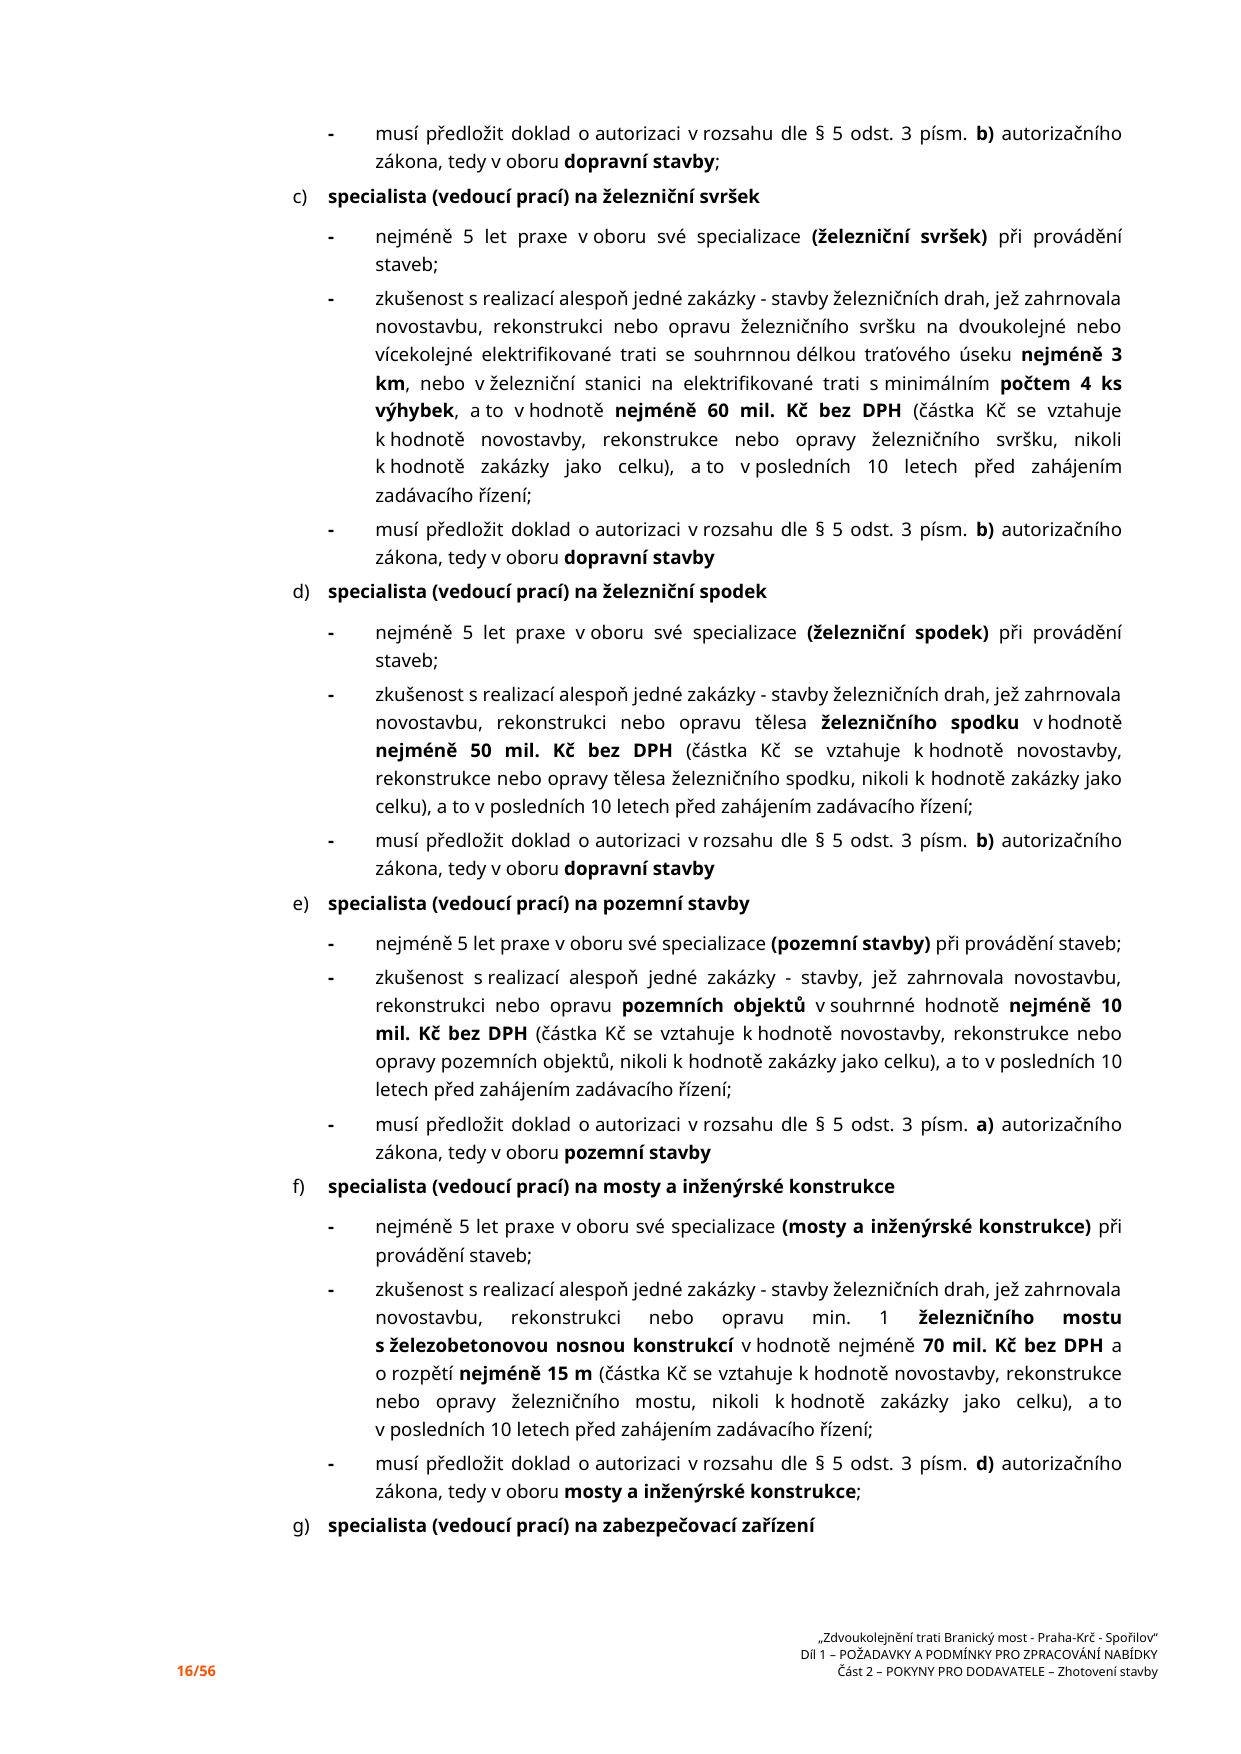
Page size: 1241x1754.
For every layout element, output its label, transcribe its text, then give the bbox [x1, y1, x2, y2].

text zkušenost s realizací alespoň jedné zakázky - stavby železničních drah, jež zahrnovala novostavbu, rekonstrukci nebo opravu min. 1 železničního mostu s železobetonovou nosnou konstrukcí v hodnotě nejméně 70 mil. Kč bez DPH a o rozpětí nejméně 15 m (částka Kč se vztahuje k hodnotě novostavby, rekonstrukce nebo opravy železničního mostu, nikoli k hodnotě zakázky jako celku), a to v posledních 10 letech před zahájením zadávacího řízení; [328, 1276, 1122, 1442]
text zkušenost s realizací alespoň jedné zakázky - stavby železničních drah, jež zahrnovala novostavbu, rekonstrukci nebo opravu tělesa železničního spodku v hodnotě nejméně 50 mil. Kč bez DPH (částka Kč se vztahuje k hodnotě novostavby, rekonstrukce nebo opravy tělesa železničního spodku, nikoli k hodnotě zakázky jako celku), a to v posledních 10 letech před zahájením zadávacího řízení; [328, 681, 1122, 819]
text nejméně 5 let praxe v oboru své specializace (mosty a inženýrské konstrukce) při provádění staveb; [328, 1214, 1122, 1267]
text musí předložit doklad o autorizaci v rozsahu dle § 5 odst. 3 písm. b) autorizačního zákona, tedy v oboru dopravní stavby [328, 828, 1122, 881]
text musí předložit doklad o autorizaci v rozsahu dle § 5 odst. 3 písm. a) autorizačního zákona, tedy v oboru pozemní stavby [328, 1111, 1122, 1164]
text musí předložit doklad o autorizaci v rozsahu dle § 5 odst. 3 písm. b) autorizačního zákona, tedy v oboru dopravní stavby [328, 516, 1122, 570]
text musí předložit doklad o autorizaci v rozsahu dle § 5 odst. 3 písm. b) autorizačního zákona, tedy v oboru dopravní stavby; [328, 121, 1122, 174]
text nejméně 5 let praxe v oboru své specializace (železniční spodek) při provádění staveb; [328, 619, 1122, 672]
text nejméně 5 let praxe v oboru své specializace (pozemní stavby) při provádění staveb; [328, 930, 1122, 956]
text specialista (vedoucí prací) na železniční spodek [292, 578, 1122, 604]
text musí předložit doklad o autorizaci v rozsahu dle § 5 odst. 3 písm. d) autorizačního zákona, tedy v oboru mosty a inženýrské konstrukce; [328, 1451, 1122, 1504]
text zkušenost s realizací alespoň jedné zakázky - stavby, jež zahrnovala novostavbu, rekonstrukci nebo opravu pozemních objektů v souhrnné hodnotě nejméně 10 mil. Kč bez DPH (částka Kč se vztahuje k hodnotě novostavby, rekonstrukce nebo opravy pozemních objektů, nikoli k hodnotě zakázky jako celku), a to v posledních 10 letech před zahájením zadávacího řízení; [328, 965, 1122, 1102]
text specialista (vedoucí prací) na železniční svršek [292, 183, 1122, 208]
text nejméně 5 let praxe v oboru své specializace (železniční svršek) při provádění staveb; [328, 223, 1122, 277]
text specialista (vedoucí prací) na mosty a inženýrské konstrukce [292, 1173, 1122, 1199]
text specialista (vedoucí prací) na pozemní stavby [292, 890, 1122, 915]
text zkušenost s realizací alespoň jedné zakázky - stavby železničních drah, jež zahrnovala novostavbu, rekonstrukci nebo opravu železničního svršku na dvoukolejné nebo vícekolejné elektrifikované trati se souhrnnou délkou traťového úseku nejméně 3 km, nebo v železniční stanici na elektrifikované trati s minimálním počtem 4 ks výhybek, a to v hodnotě nejméně 60 mil. Kč bez DPH (částka Kč se vztahuje k hodnotě novostavby, rekonstrukce nebo opravy železničního svršku, nikoli k hodnotě zakázky jako celku), a to v posledních 10 letech před zahájením zadávacího řízení; [328, 286, 1122, 507]
text specialista (vedoucí prací) na zabezpečovací zařízení [292, 1513, 1122, 1538]
